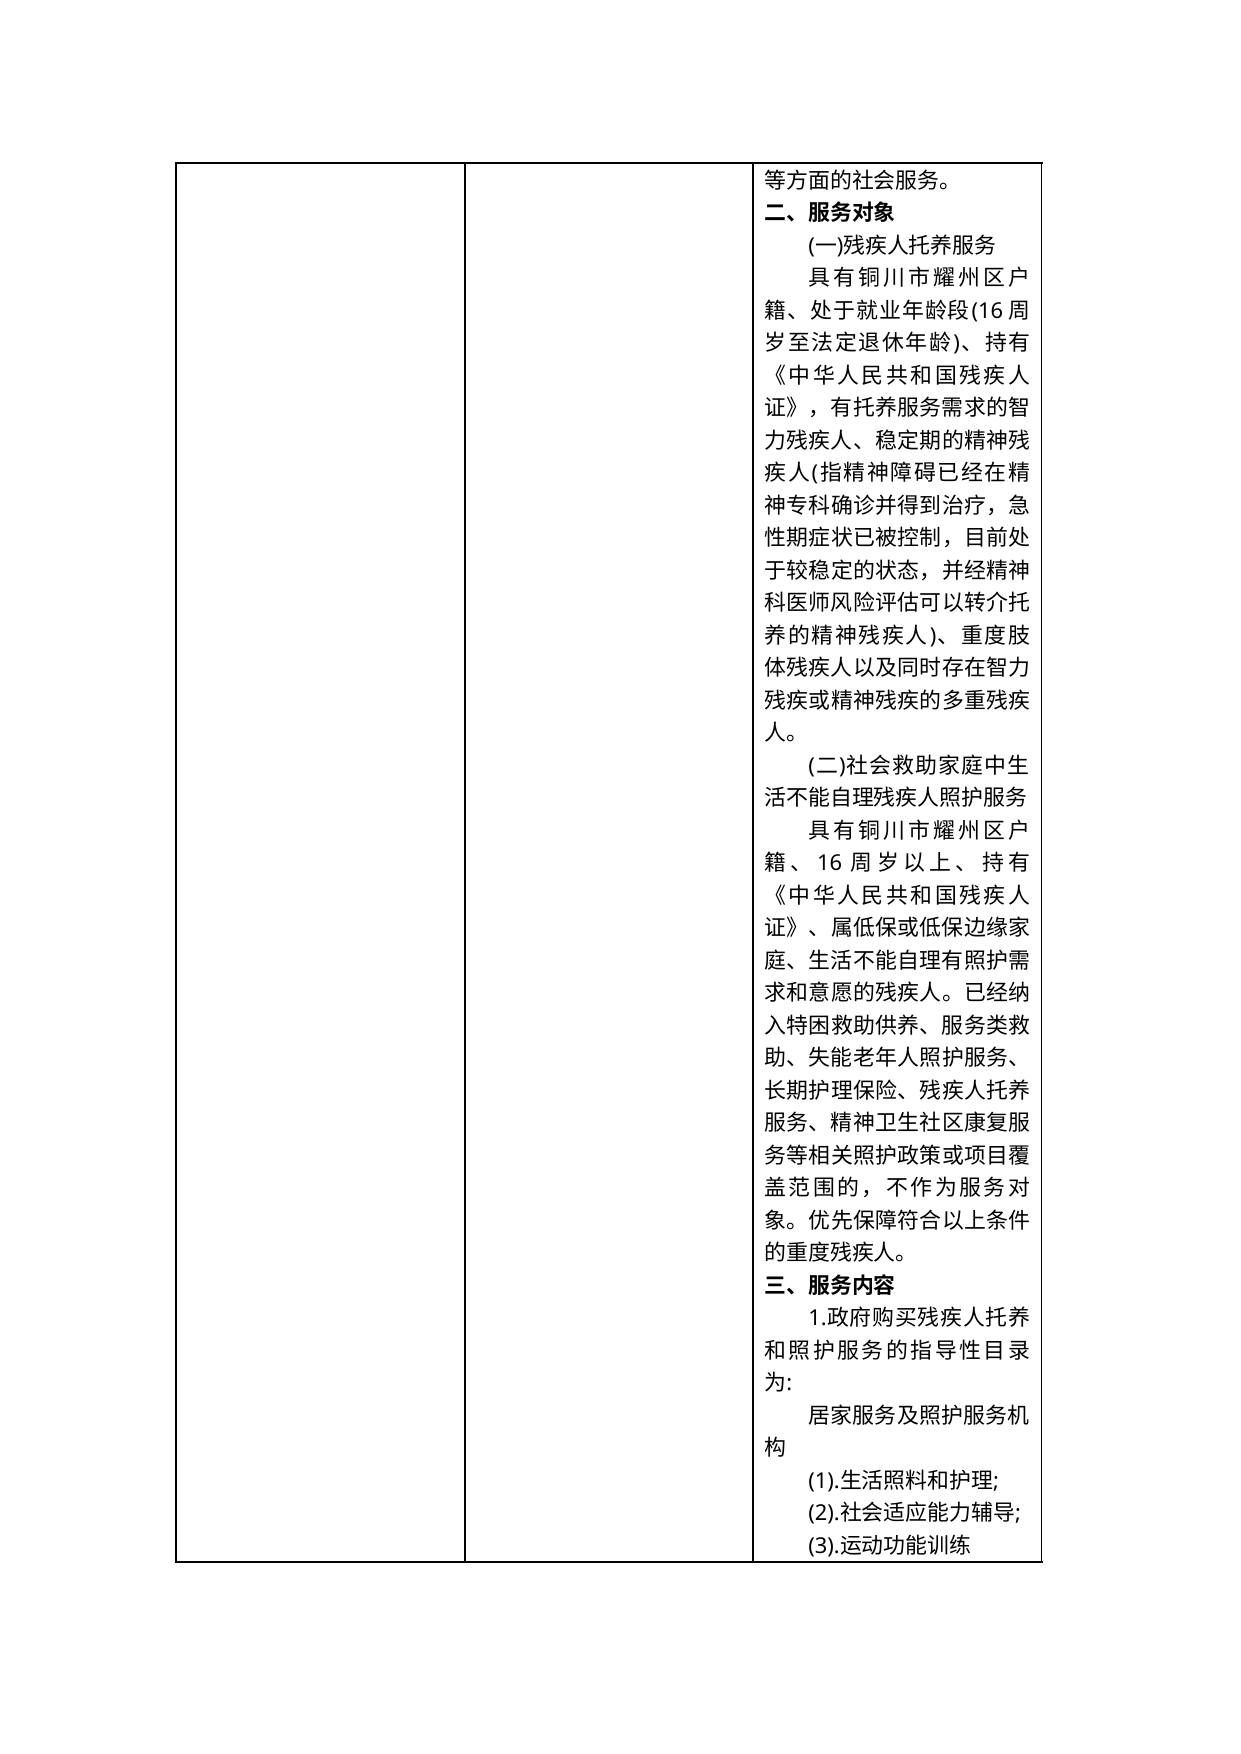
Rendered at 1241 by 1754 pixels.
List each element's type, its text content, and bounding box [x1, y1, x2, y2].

table_cell ★ [466, 164, 752, 1561]
table_cell 1 [177, 164, 464, 1561]
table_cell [754, 164, 1041, 1561]
